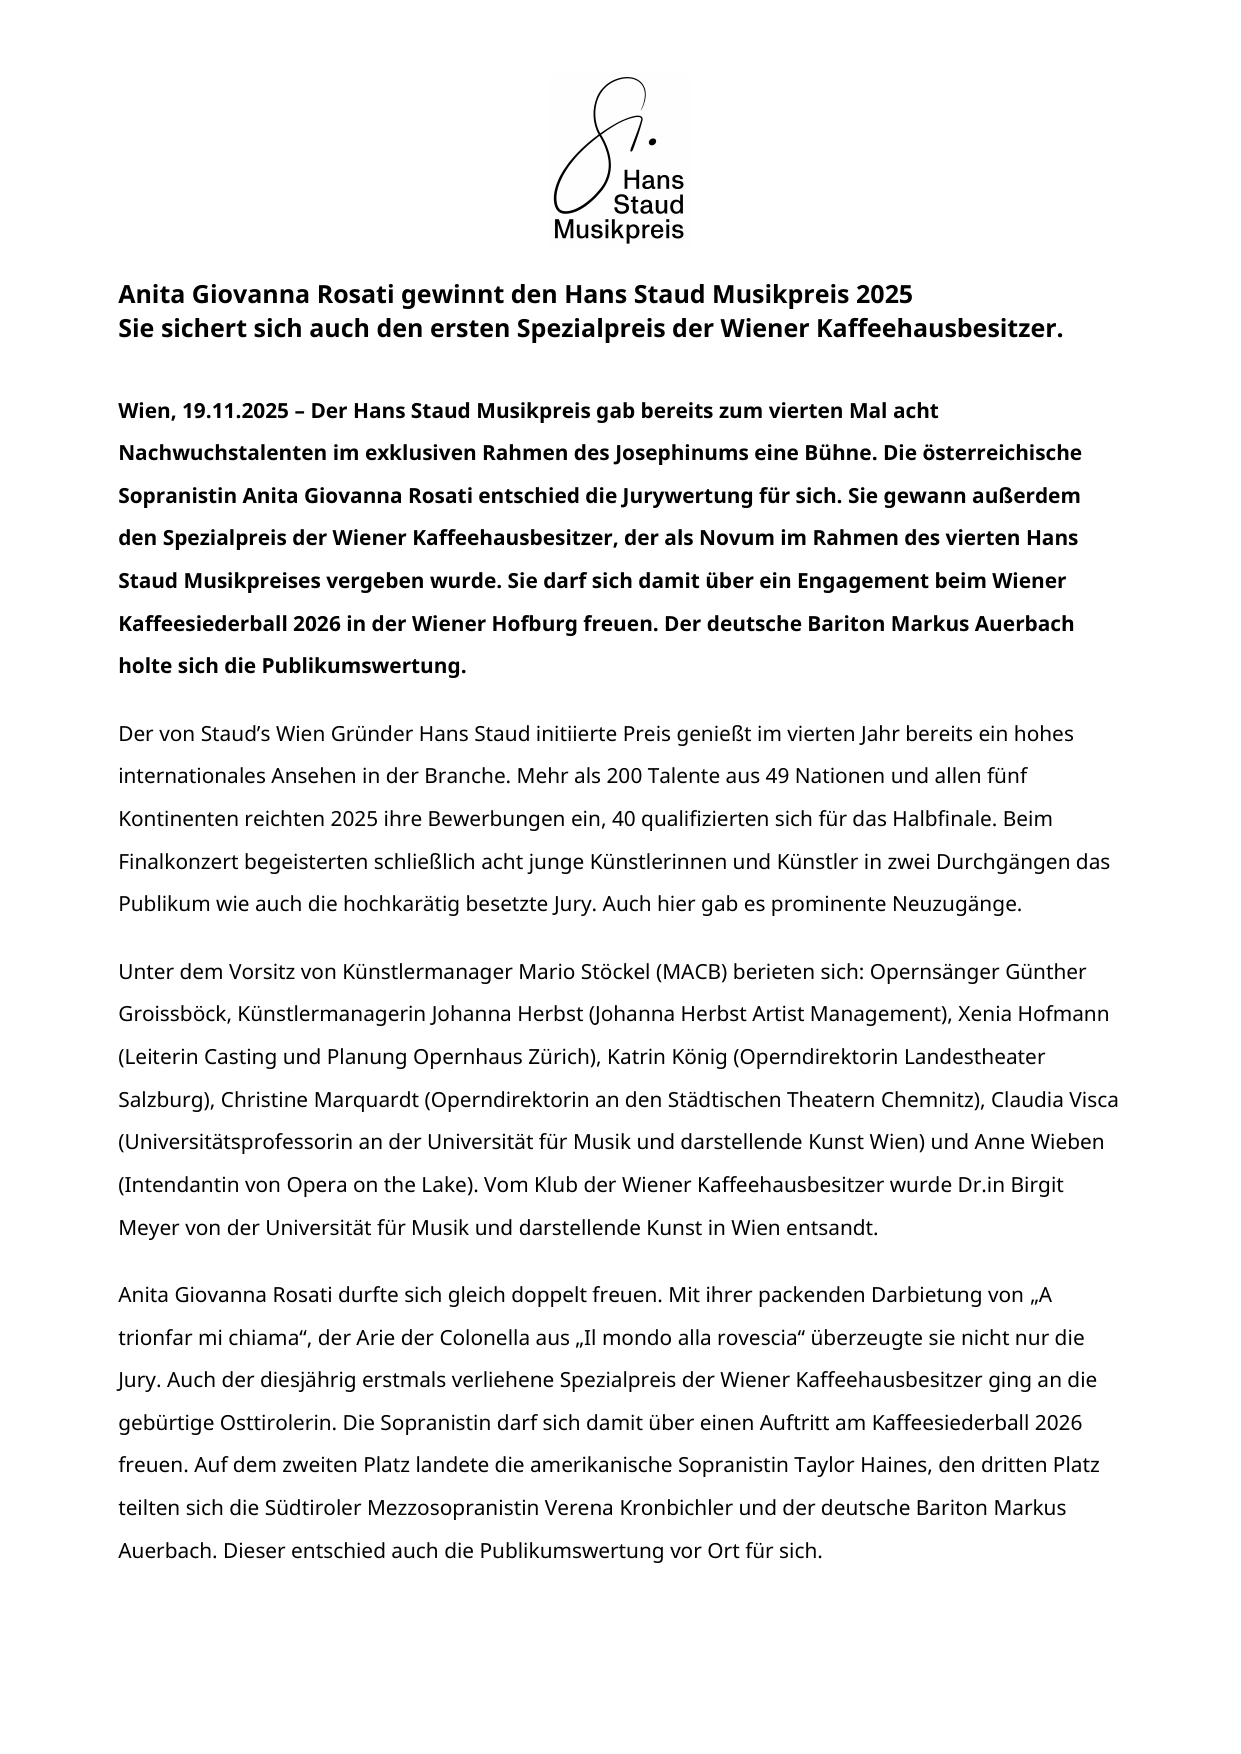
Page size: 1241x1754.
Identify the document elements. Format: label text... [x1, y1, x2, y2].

text Der von Staud’s Wien Gründer Hans Staud initiierte Preis genießt im vierten Jahr bereits ein hohes internationales Ansehen in der Branche. Mehr als 200 Talente aus 49 Nationen und allen fünf Kontinenten reichten 2025 ihre Bewerbungen ein, 40 qualifizierten sich für das Halbfinale. Beim Finalkonzert begeisterten schließlich acht junge Künstlerinnen und Künstler in zwei Durchgängen das Publikum wie auch die hochkarätig besetzte Jury. Auch hier gab es prominente Neuzugänge. [118, 719, 1122, 918]
text Anita Giovanna Rosati gewinnt den Hans Staud Musikpreis 2025 [118, 277, 1122, 311]
text Wien, 19.11.2025 – Der Hans Staud Musikpreis gab bereits zum vierten Mal acht Nachwuchstalenten im exklusiven Rahmen des Josephinums eine Bühne. Die österreichische Sopranistin Anita Giovanna Rosati entschied die Jurywertung für sich. Sie gewann außerdem den Spezialpreis der Wiener Kaffeehausbesitzer, der als Novum im Rahmen des vierten Hans Staud Musikpreises vergeben wurde. Sie darf sich damit über ein Engagement beim Wiener Kaffeesiederball 2026 in der Wiener Hofburg freuen. Der deutsche Bariton Markus Auerbach holte sich die Publikumswertung. [118, 396, 1122, 680]
picture [549, 73, 691, 248]
text Unter dem Vorsitz von Künstlermanager Mario Stöckel (MACB) berieten sich: Opernsänger Günther Groissböck, Künstlermanagerin Johanna Herbst (Johanna Herbst Artist Management), Xenia Hofmann (Leiterin Casting und Planung Opernhaus Zürich), Katrin König (Operndirektorin Landestheater Salzburg), Christine Marquardt (Operndirektorin an den Städtischen Theatern Chemnitz), Claudia Visca (Universitätsprofessorin an der Universität für Musik und darstellende Kunst Wien) und Anne Wieben (Intendantin von Opera on the Lake). Vom Klub der Wiener Kaffeehausbesitzer wurde Dr.in Birgit Meyer von der Universität für Musik und darstellende Kunst in Wien entsandt. [118, 957, 1122, 1241]
text Anita Giovanna Rosati durfte sich gleich doppelt freuen. Mit ihrer packenden Darbietung von „A trionfar mi chiama“, der Arie der Colonella aus „Il mondo alla rovescia“ überzeugte sie nicht nur die Jury. Auch der diesjährig erstmals verliehene Spezialpreis der Wiener Kaffeehausbesitzer ging an die gebürtige Osttirolerin. Die Sopranistin darf sich damit über einen Auftritt am Kaffeesiederball 2026 freuen. Auf dem zweiten Platz landete die amerikanische Sopranistin Taylor Haines, den dritten Platz teilten sich die Südtiroler Mezzosopranistin Verena Kronbichler und der deutsche Bariton Markus Auerbach. Dieser entschied auch die Publikumswertung vor Ort für sich. [118, 1280, 1122, 1564]
text Sie sichert sich auch den ersten Spezialpreis der Wiener Kaffeehausbesitzer. [118, 311, 1122, 345]
